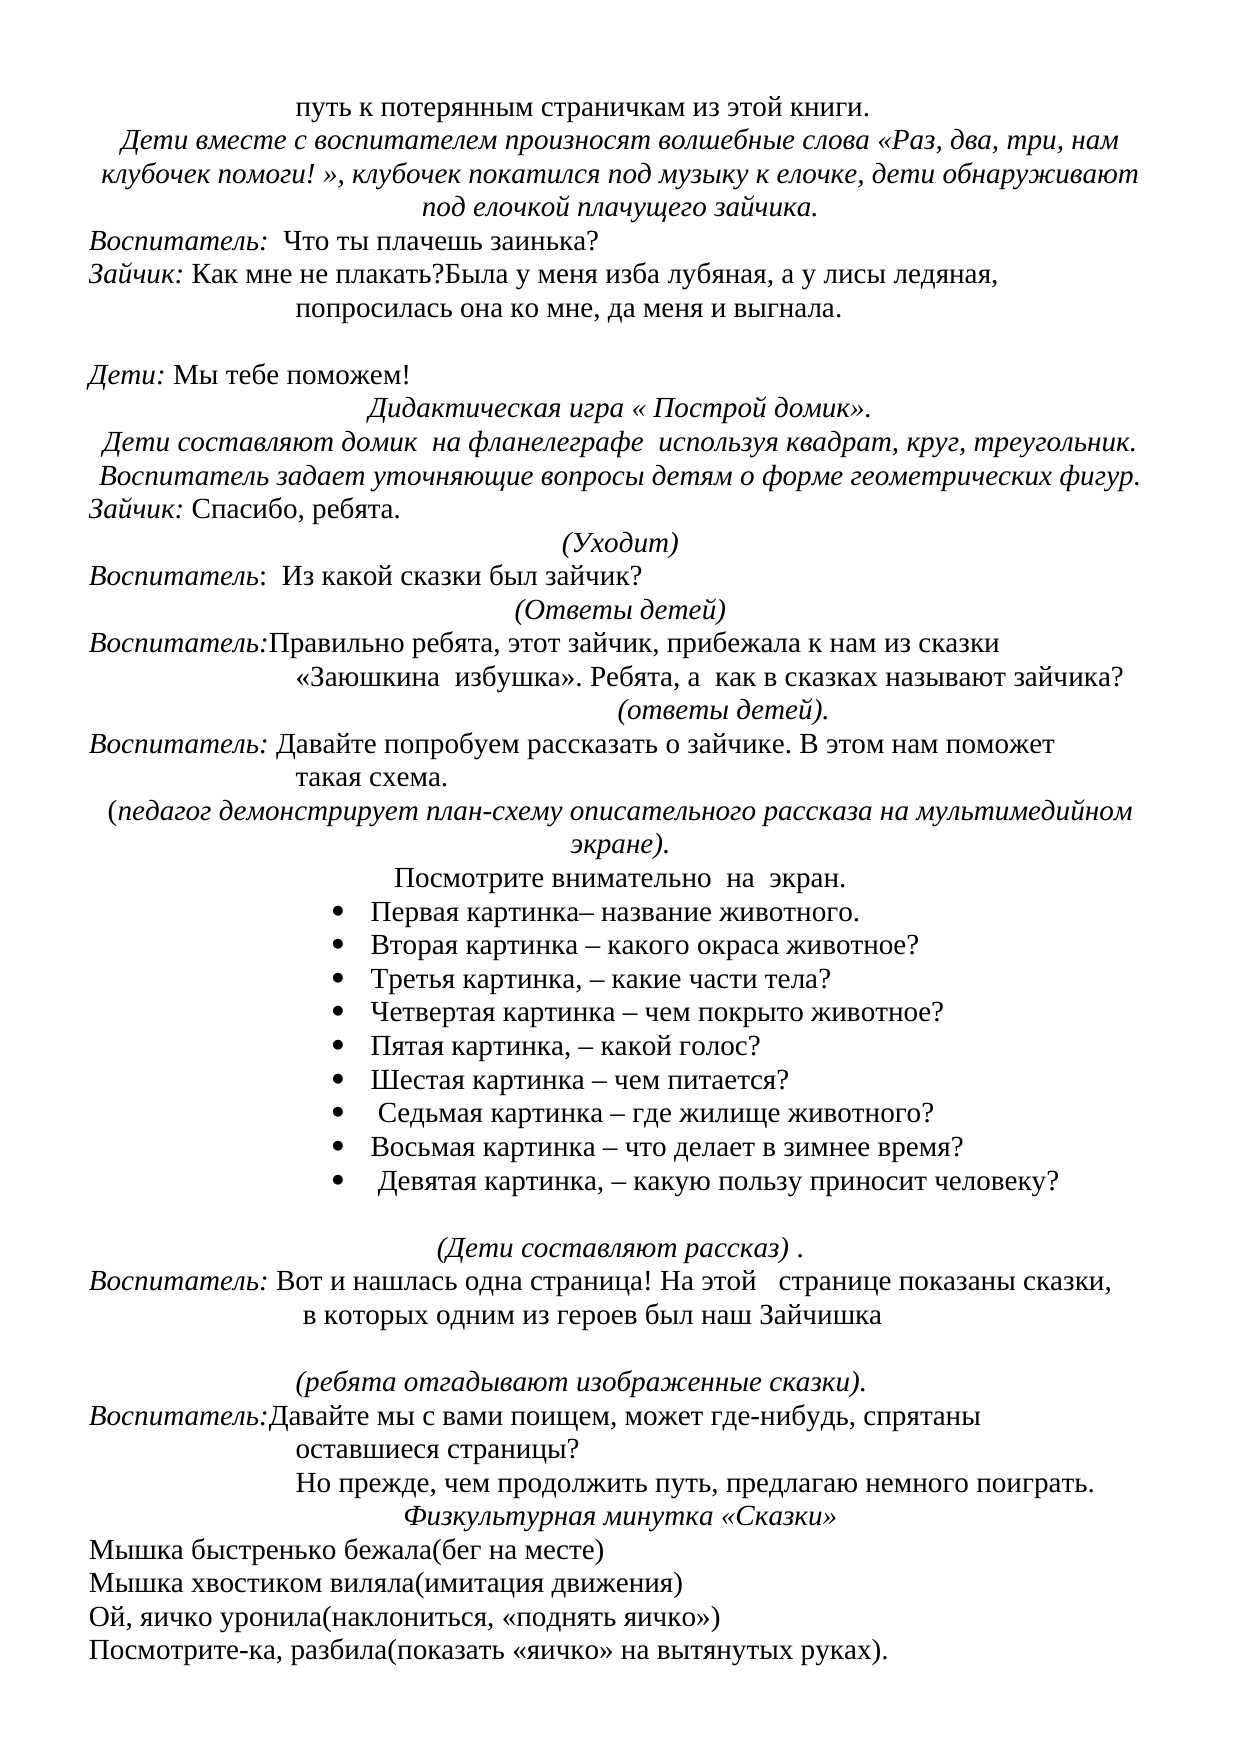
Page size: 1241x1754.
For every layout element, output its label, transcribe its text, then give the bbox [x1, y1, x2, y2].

text (Уходит) [89, 525, 1152, 558]
text Но прежде, чем продолжить путь, предлагаю немного поиграть. [89, 1465, 1152, 1498]
text (ребята отгадывают изображенные сказки). [89, 1364, 1152, 1398]
text (Ответы детей) [89, 592, 1152, 625]
text (педагог демонстрирует план-схему описательного рассказа на мультимедийном экране). [89, 793, 1152, 860]
text Дети вместе с воспитателем произносят волшебные слова «Раз, два, три, нам клубочек помоги! », клубочек покатился под музыку к елочке, дети обнаруживают под елочкой плачущего зайчика. [89, 122, 1152, 223]
text Посмотрите внимательно на экран. [89, 860, 1152, 894]
text Зайчик: Спасибо, ребята. [89, 491, 1152, 525]
text (ответы детей). [89, 692, 1152, 726]
text Воспитатель: Вот и нашлась одна страница! На этой странице показаны сказки, [89, 1263, 1152, 1297]
text Посмотрите-ка, разбила(показать «яичко» на вытянутых руках). [89, 1632, 1152, 1666]
text Мышка хвостиком виляла(имитация движения) [89, 1565, 1152, 1599]
list Восьмая картинка – что делает в зимнее время? [333, 1129, 1152, 1163]
list Пятая картинка, – какой голос? [333, 1028, 1152, 1062]
text Мышка быстренько бежала(бег на месте) [89, 1532, 1152, 1565]
list Седьмая картинка – где жилище животного? [333, 1096, 1152, 1129]
text такая схема. [89, 759, 1152, 793]
list Девятая картинка, – какую пользу приносит человеку? [333, 1163, 1152, 1196]
text Физкультурная минутка «Сказки» [89, 1498, 1152, 1532]
text в которых одним из героев был наш Зайчишка [89, 1297, 1152, 1331]
list Вторая картинка – какого окраса животное? [333, 927, 1152, 961]
text Воспитатель:Правильно ребята, этот зайчик, прибежала к нам из сказки [89, 625, 1152, 659]
text «Заюшкина избушка». Ребята, а как в сказках называют зайчика? [89, 659, 1152, 692]
list Четвертая картинка – чем покрыто животное? [333, 994, 1152, 1028]
text Воспитатель:Давайте мы с вами поищем, может где-нибудь, спрятаны [89, 1398, 1152, 1431]
list Шестая картинка – чем питается? [333, 1062, 1152, 1096]
text Воспитатель: Давайте попробуем рассказать о зайчике. В этом нам поможет [89, 726, 1152, 759]
text Дети: Мы тебе поможем! [89, 357, 1152, 391]
text Воспитатель: Из какой сказки был зайчик? [89, 558, 1152, 592]
text Зайчик: Как мне не плакать?Была у меня изба лубяная, а у лисы ледяная, [89, 256, 1152, 290]
text Дидактическая игра « Построй домик». [89, 391, 1152, 424]
text Ой, яичко уронила(наклониться, «поднять яичко») [89, 1599, 1152, 1632]
list Первая картинка– название животного. [333, 894, 1152, 927]
text Дети составляют домик на фланелеграфе используя квадрат, круг, треугольник. Воспитатель задает уточняющие вопросы детям о форме геометрических фигур. [89, 424, 1152, 491]
text Воспитатель: Что ты плачешь заинька? [89, 223, 1152, 256]
text путь к потерянным страничкам из этой книги. [89, 89, 1152, 122]
text оставшиеся страницы? [89, 1431, 1152, 1465]
list Третья картинка, – какие части тела? [333, 961, 1152, 994]
list (Дети составляют рассказ) . [89, 1230, 1152, 1263]
text попросилась она ко мне, да меня и выгнала. [89, 290, 1152, 323]
